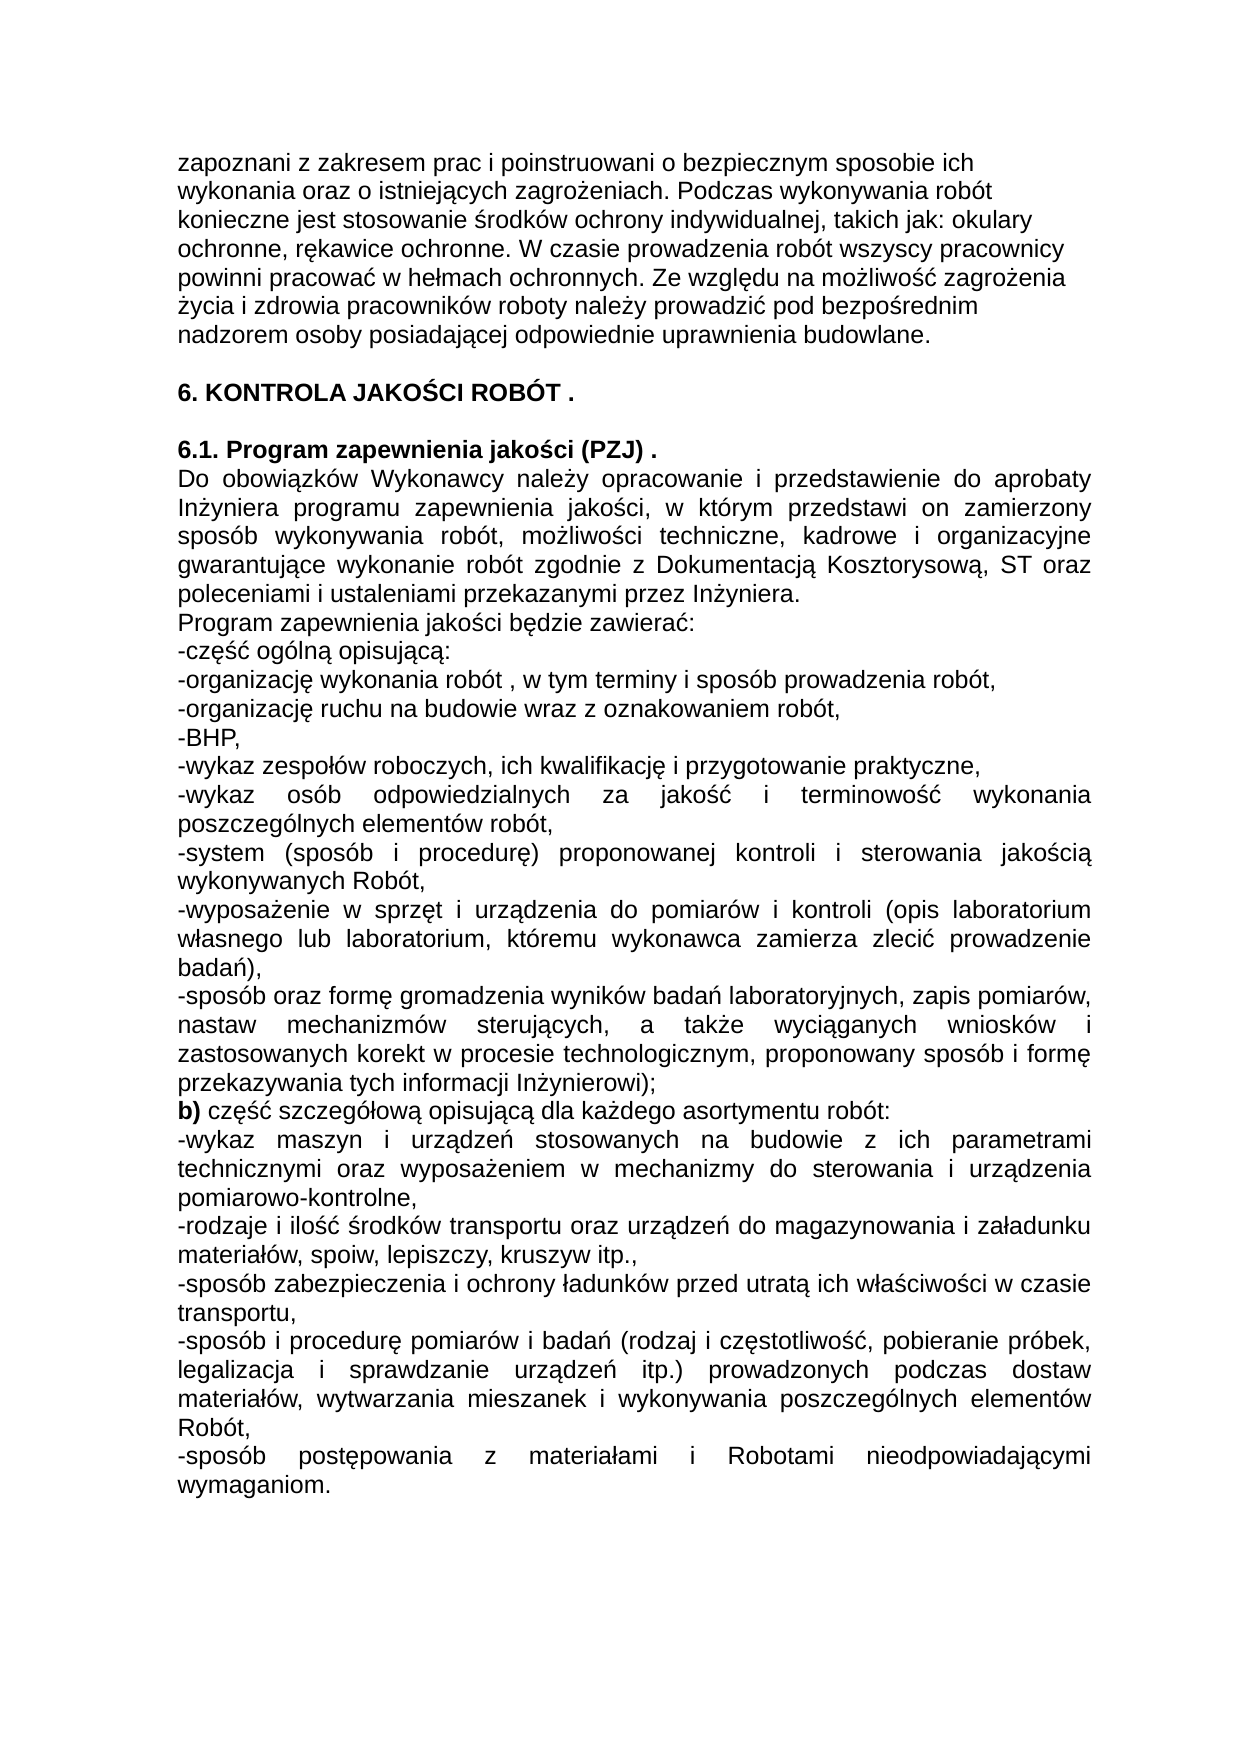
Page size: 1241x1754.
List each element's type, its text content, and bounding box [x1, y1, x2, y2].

text 6. KONTROLA JAKOŚCI ROBÓT . [177, 378, 1093, 406]
text -sposób zabezpieczenia i ochrony ładunków przed utratą ich właściwości w czasie transportu, [177, 1269, 1093, 1326]
text -część ogólną opisującą: [177, 636, 1093, 665]
text -BHP, [177, 723, 1093, 751]
text -system (sposób i procedurę) proponowanej kontroli i sterowania jakością wykonywanych Robót, [177, 838, 1093, 895]
text -organizację wykonania robót , w tym terminy i sposób prowadzenia robót, [177, 665, 1093, 694]
text -sposób oraz formę gromadzenia wyników badań laboratoryjnych, zapis pomiarów, nastaw mechanizmów sterujących, a także wyciąganych wniosków i zastosowanych korekt w procesie technologicznym, proponowany sposób i formę przekazywania tych informacji Inżynierowi); [177, 981, 1093, 1096]
text Program zapewnienia jakości będzie zawierać: [177, 608, 1093, 636]
text -wyposażenie w sprzęt i urządzenia do pomiarów i kontroli (opis laboratorium własnego lub laboratorium, któremu wykonawca zamierza zlecić prowadzenie badań), [177, 895, 1093, 981]
text -wykaz osób odpowiedzialnych za jakość i terminowość wykonania poszczególnych elementów robót, [177, 780, 1093, 838]
text b) część szczegółową opisującą dla każdego asortymentu robót: [177, 1096, 1093, 1125]
text Do obowiązków Wykonawcy należy opracowanie i przedstawienie do aprobaty Inżyniera programu zapewnienia jakości, w którym przedstawi on zamierzony sposób wykonywania robót, możliwości techniczne, kadrowe i organizacyjne gwarantujące wykonanie robót zgodnie z Dokumentacją Kosztorysową, ST oraz poleceniami i ustaleniami przekazanymi przez Inżyniera. [177, 464, 1093, 608]
text -sposób postępowania z materiałami i Robotami nieodpowiadającymi wymaganiom. [177, 1441, 1093, 1499]
text 6.1. Program zapewnienia jakości (PZJ) . [177, 435, 1093, 464]
text -wykaz maszyn i urządzeń stosowanych na budowie z ich parametrami technicznymi oraz wyposażeniem w mechanizmy do sterowania i urządzenia pomiarowo-kontrolne, [177, 1125, 1093, 1211]
text -rodzaje i ilość środków transportu oraz urządzeń do magazynowania i załadunku materiałów, spoiw, lepiszczy, kruszyw itp., [177, 1211, 1093, 1269]
text -organizację ruchu na budowie wraz z oznakowaniem robót, [177, 694, 1093, 723]
text -sposób i procedurę pomiarów i badań (rodzaj i częstotliwość, pobieranie próbek, legalizacja i sprawdzanie urządzeń itp.) prowadzonych podczas dostaw materiałów, wytwarzania mieszanek i wykonywania poszczególnych elementów Robót, [177, 1326, 1093, 1441]
text -wykaz zespołów roboczych, ich kwalifikację i przygotowanie praktyczne, [177, 751, 1093, 780]
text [177, 148, 1093, 349]
